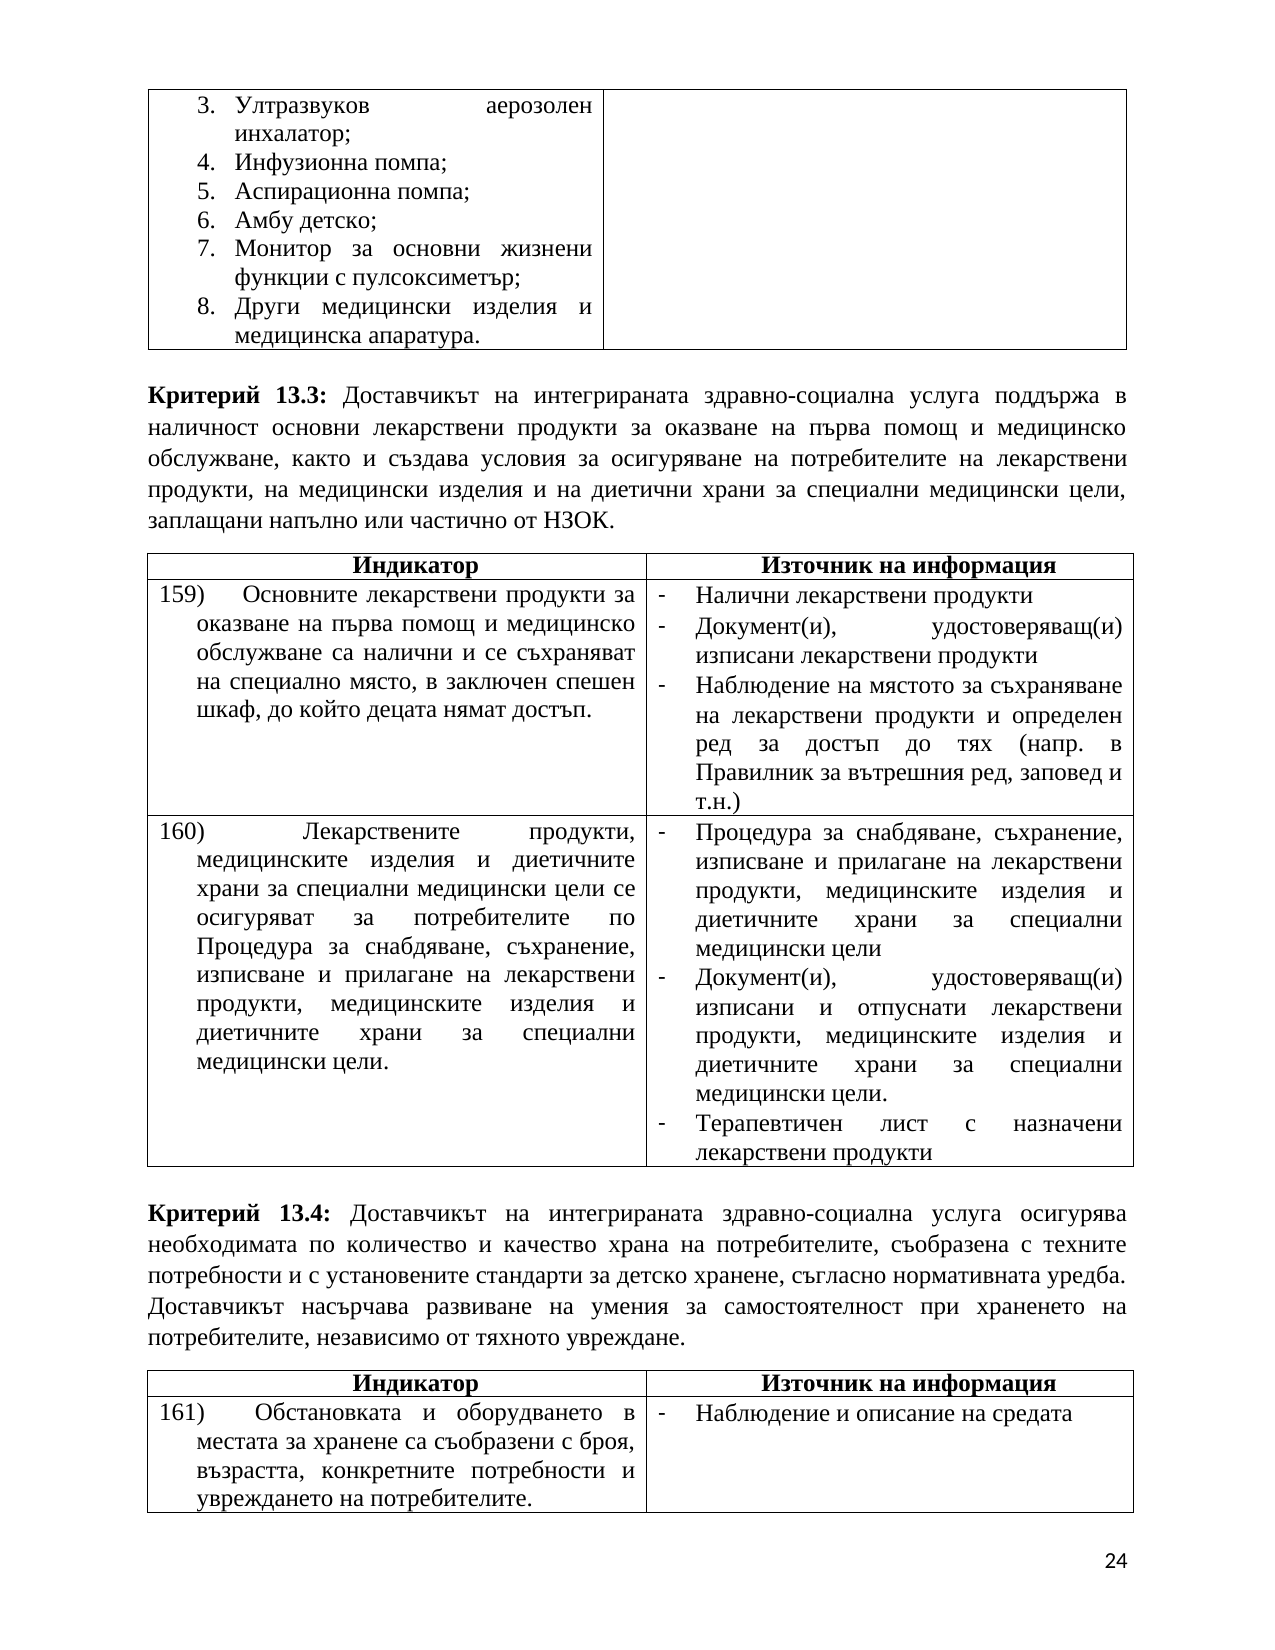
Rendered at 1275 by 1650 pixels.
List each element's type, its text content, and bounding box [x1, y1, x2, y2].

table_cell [149, 90, 603, 348]
text Критерий 13.4: Доставчикът на интегрираната здравно-социална услуга осигурява необходимата по количество и качество храна на потребителите, съобразена с техните потребности и с установените стандарти за детско хранене, съгласно нормативната уредба. Доставчикът насърчава развиване на умения за самостоятелност при храненето на потребителите, независимо от тяхното увреждане. [148, 1198, 1127, 1351]
table_cell Обстановката и оборудването в местата за хранене са съобразени с броя, възрастта, конкретните потребности и увреждането на потребителите. [148, 1397, 646, 1512]
table_header Източник на информация [647, 554, 1133, 578]
table_cell Наблюдение и описание на средата [647, 1397, 1133, 1512]
table_header Индикатор [148, 1371, 646, 1396]
table_cell Процедура за снабдяване, съхранение, изписване и прилагане на лекарствени продукти, медицинските изделия и диетичните храни за специални медицински цели Документ(и), удостоверяващ(и) изписани и отпуснати лекарствени продукти, медицинските изделия и диетичните храни за специални медицински цели. Терапевтичен лист с назначени лекарствени продукти [647, 816, 1133, 1166]
text Критерий 13.3: Доставчикът на интегрираната здравно-социална услуга поддържа в наличност основни лекарствени продукти за оказване на първа помощ и медицинско обслужване, както и създава условия за осигуряване на потребителите на лекарствени продукти, на медицински изделия и на диетични храни за специални медицински цели, заплащани напълно или частично от НЗОК. [148, 381, 1127, 533]
table_header Индикатор [148, 554, 646, 578]
table_header Източник на информация [647, 1371, 1133, 1396]
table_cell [604, 90, 1126, 348]
table_cell Основните лекарствени продукти за оказване на първа помощ и медицинско обслужване са налични и се съхраняват на специално място, в заключен спешен шкаф, до който децата нямат достъп. [148, 580, 646, 815]
table_cell Налични лекарствени продукти Документ(и), удостоверяващ(и) изписани лекарствени продукти Наблюдение на мястото за съхраняване на лекарствени продукти и определен ред за достъп до тях (напр. в Правилник за вътрешния ред, заповед и т.н.) [647, 580, 1133, 815]
table_cell Лекарствените продукти, медицинските изделия и диетичните храни за специални медицински цели се осигуряват за потребителите по Процедура за снабдяване, съхранение, изписване и прилагане на лекарствени продукти, медицинските изделия и диетичните храни за специални медицински цели. [148, 816, 646, 1166]
